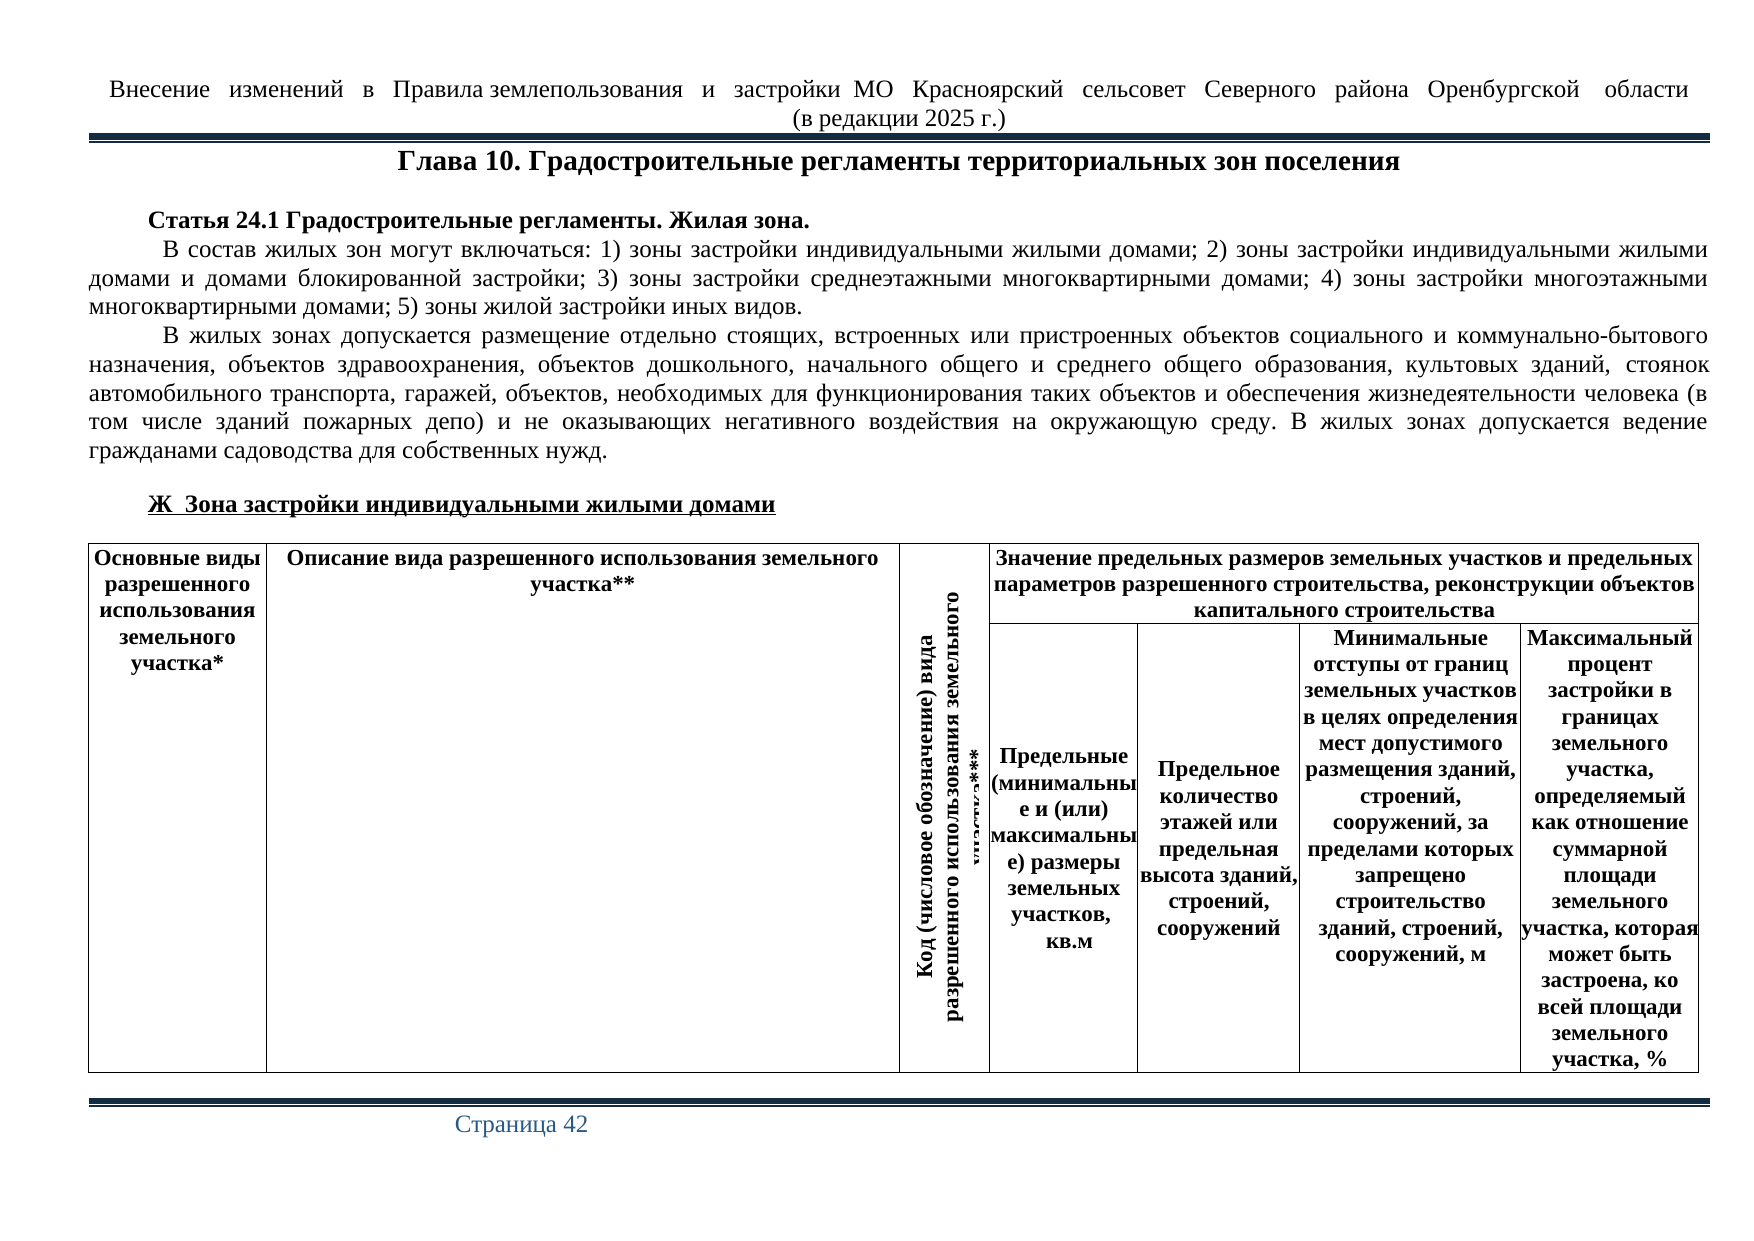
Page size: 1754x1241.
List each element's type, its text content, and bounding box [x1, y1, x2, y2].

table_header Значение предельных размеров земельных участков и предельных параметров разрешенного строительства, реконструкции объектов капитального строительства [990, 544, 1698, 623]
table_header Основные виды разрешенного использования земельного участка* [89, 544, 266, 1072]
table_cell Минимальные отступы от границ земельных участков в целях определения мест допустимого размещения зданий, строений, сооружений, за пределами которых запрещено строительство зданий, строений, сооружений, м [1300, 624, 1520, 1072]
text В состав жилых зон могут включаться: 1) зоны застройки индивидуальными жилыми домами; 2) зоны застройки индивидуальными жилыми домами и домами блокированной застройки; 3) зоны застройки среднеэтажными многоквартирными домами; 4) зоны застройки многоэтажными многоквартирными домами; 5) зоны жилой застройки иных видов. [89, 234, 1710, 320]
subtitle Глава 10. Градостроительные регламенты территориальных зон поселения [89, 143, 1710, 176]
table_header Код (числовое обозначение) вида разрешенного использования земельного участка*** [900, 544, 989, 1072]
table_cell Предельные (минимальные и (или) максимальные) размеры земельных участков, кв.м [990, 624, 1137, 1072]
table_header Описание вида разрешенного использования земельного участка** [267, 544, 899, 1072]
subtitle Статья 24.1 Градостроительные регламенты. Жилая зона. [89, 205, 1710, 234]
text В жилых зонах допускается размещение отдельно стоящих, встроенных или пристроенных объектов социального и коммунально-бытового назначения, объектов здравоохранения, объектов дошкольного, начального общего и среднего общего образования, культовых зданий, стоянок автомобильного транспорта, гаражей, объектов, необходимых для функционирования таких объектов и обеспечения жизнедеятельности человека (в том числе зданий пожарных депо) и не оказывающих негативного воздействия на окружающую среду. В жилых зонах допускается ведение гражданами садоводства для собственных нужд. [89, 320, 1710, 464]
text Ж Зона застройки индивидуальными жилыми домами [89, 489, 1710, 518]
table_cell Максимальный процент застройки в границах земельного участка, определяемый как отношение суммарной площади земельного участка, которая может быть застроена, ко всей площади земельного участка, % [1521, 624, 1698, 1072]
table_cell Предельное количество этажей или предельная высота зданий, строений, сооружений [1138, 624, 1299, 1072]
